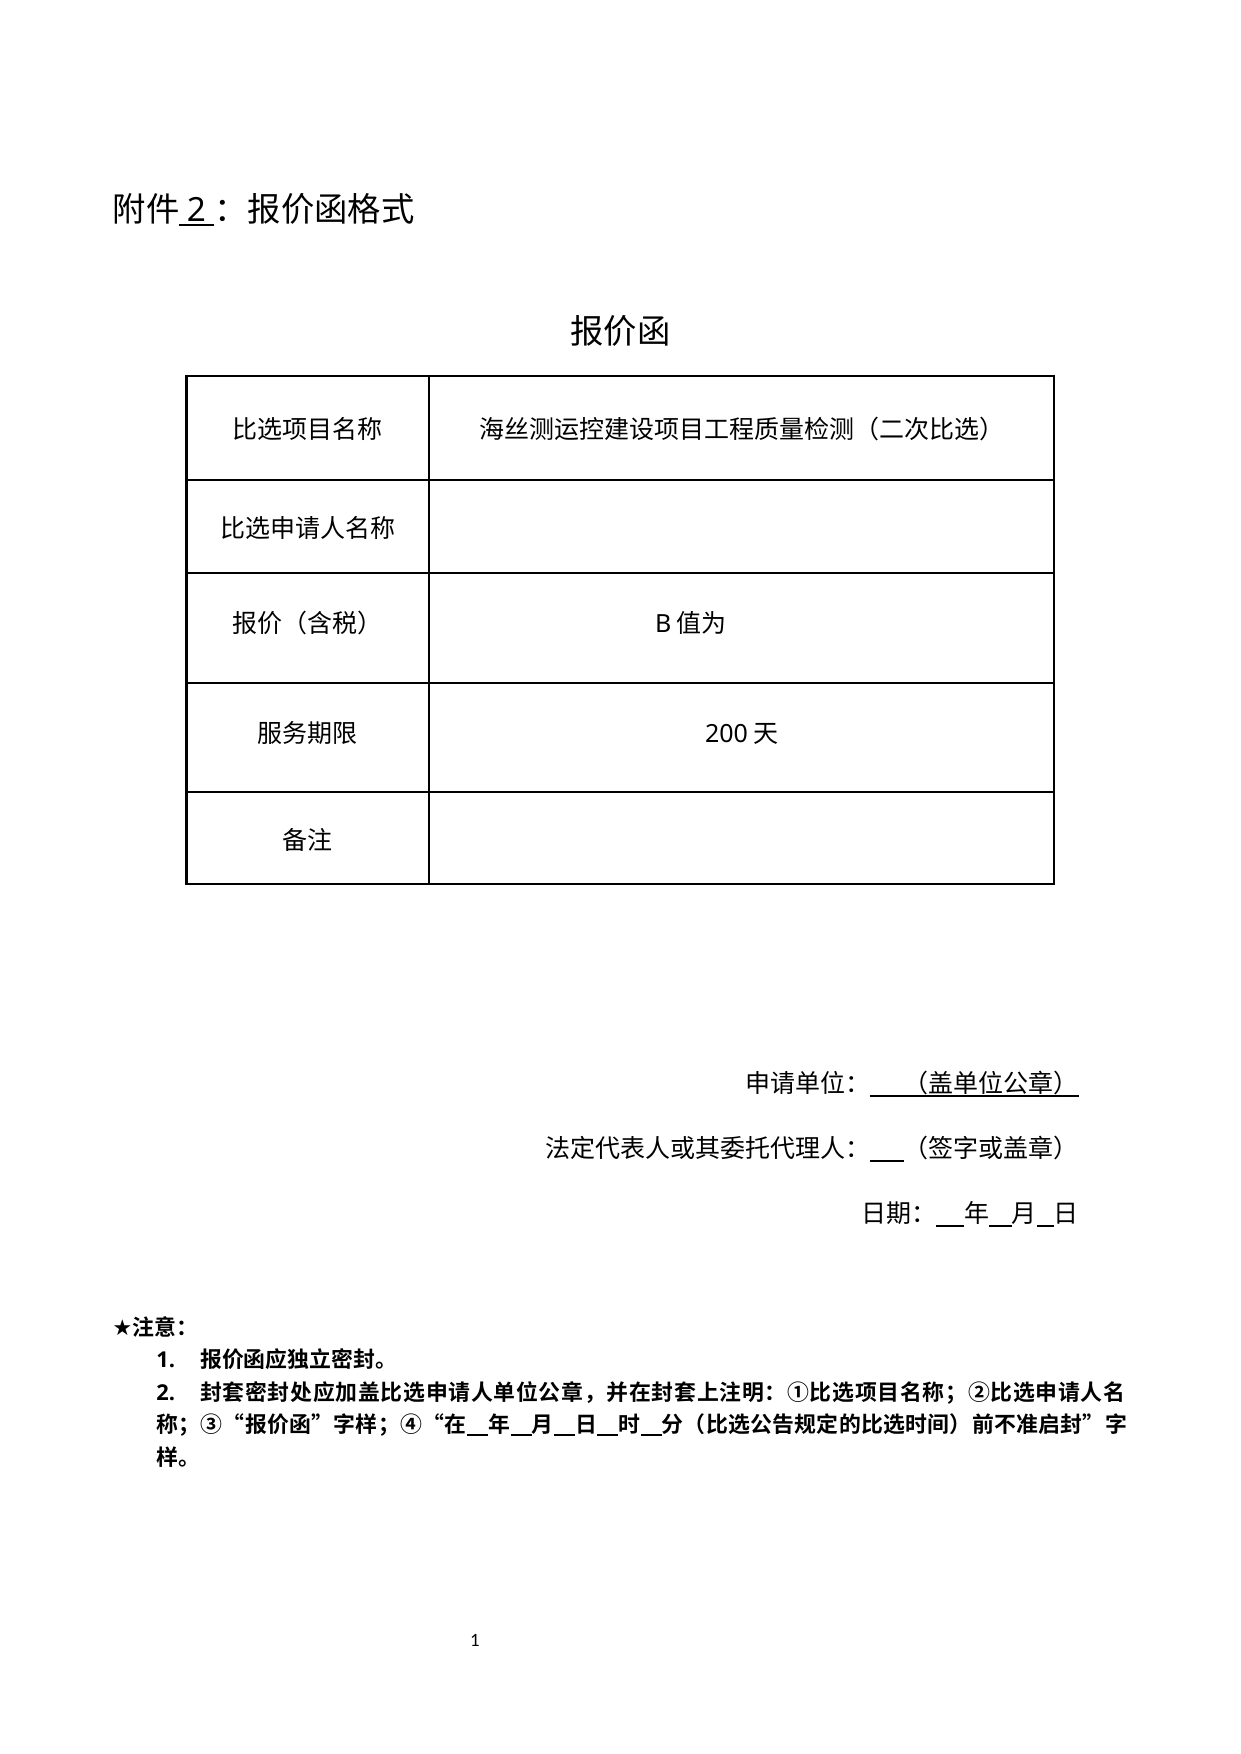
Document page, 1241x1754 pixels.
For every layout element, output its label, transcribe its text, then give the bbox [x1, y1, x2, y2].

table_cell 比选申请人名称 [188, 481, 428, 572]
table_cell 200天 [430, 684, 1053, 791]
table_cell 备注 [188, 793, 428, 883]
list 报价函应独立密封。 [156, 1342, 1128, 1374]
text 报价函 [112, 297, 1128, 362]
table_header 海丝测运控建设项目工程质量检测（二次比选） [430, 377, 1053, 478]
text ★注意： [112, 1309, 1128, 1342]
text 日期： 年 月 日 [112, 1179, 1078, 1244]
table_cell [430, 793, 1053, 883]
text 附件 2 ：报价函格式 [112, 174, 1128, 239]
table_cell 报价（含税） [188, 574, 428, 682]
table_cell B值为 [430, 574, 1053, 682]
table_header 比选项目名称 [188, 377, 428, 478]
table_cell 服务期限 [188, 684, 428, 791]
list 封套密封处应加盖比选申请人单位公章，并在封套上注明：①比选项目名称；②比选申请人名称；③“报价函”字样；④“在 年 月 日 时 分（比选公告规定的比选时间）前不准启封”字样。 [156, 1374, 1128, 1472]
text 法定代表人或其委托代理人： （签字或盖章） [112, 1114, 1078, 1179]
table_cell [430, 481, 1053, 572]
text 申请单位： （盖单位公章） [112, 1049, 1078, 1114]
